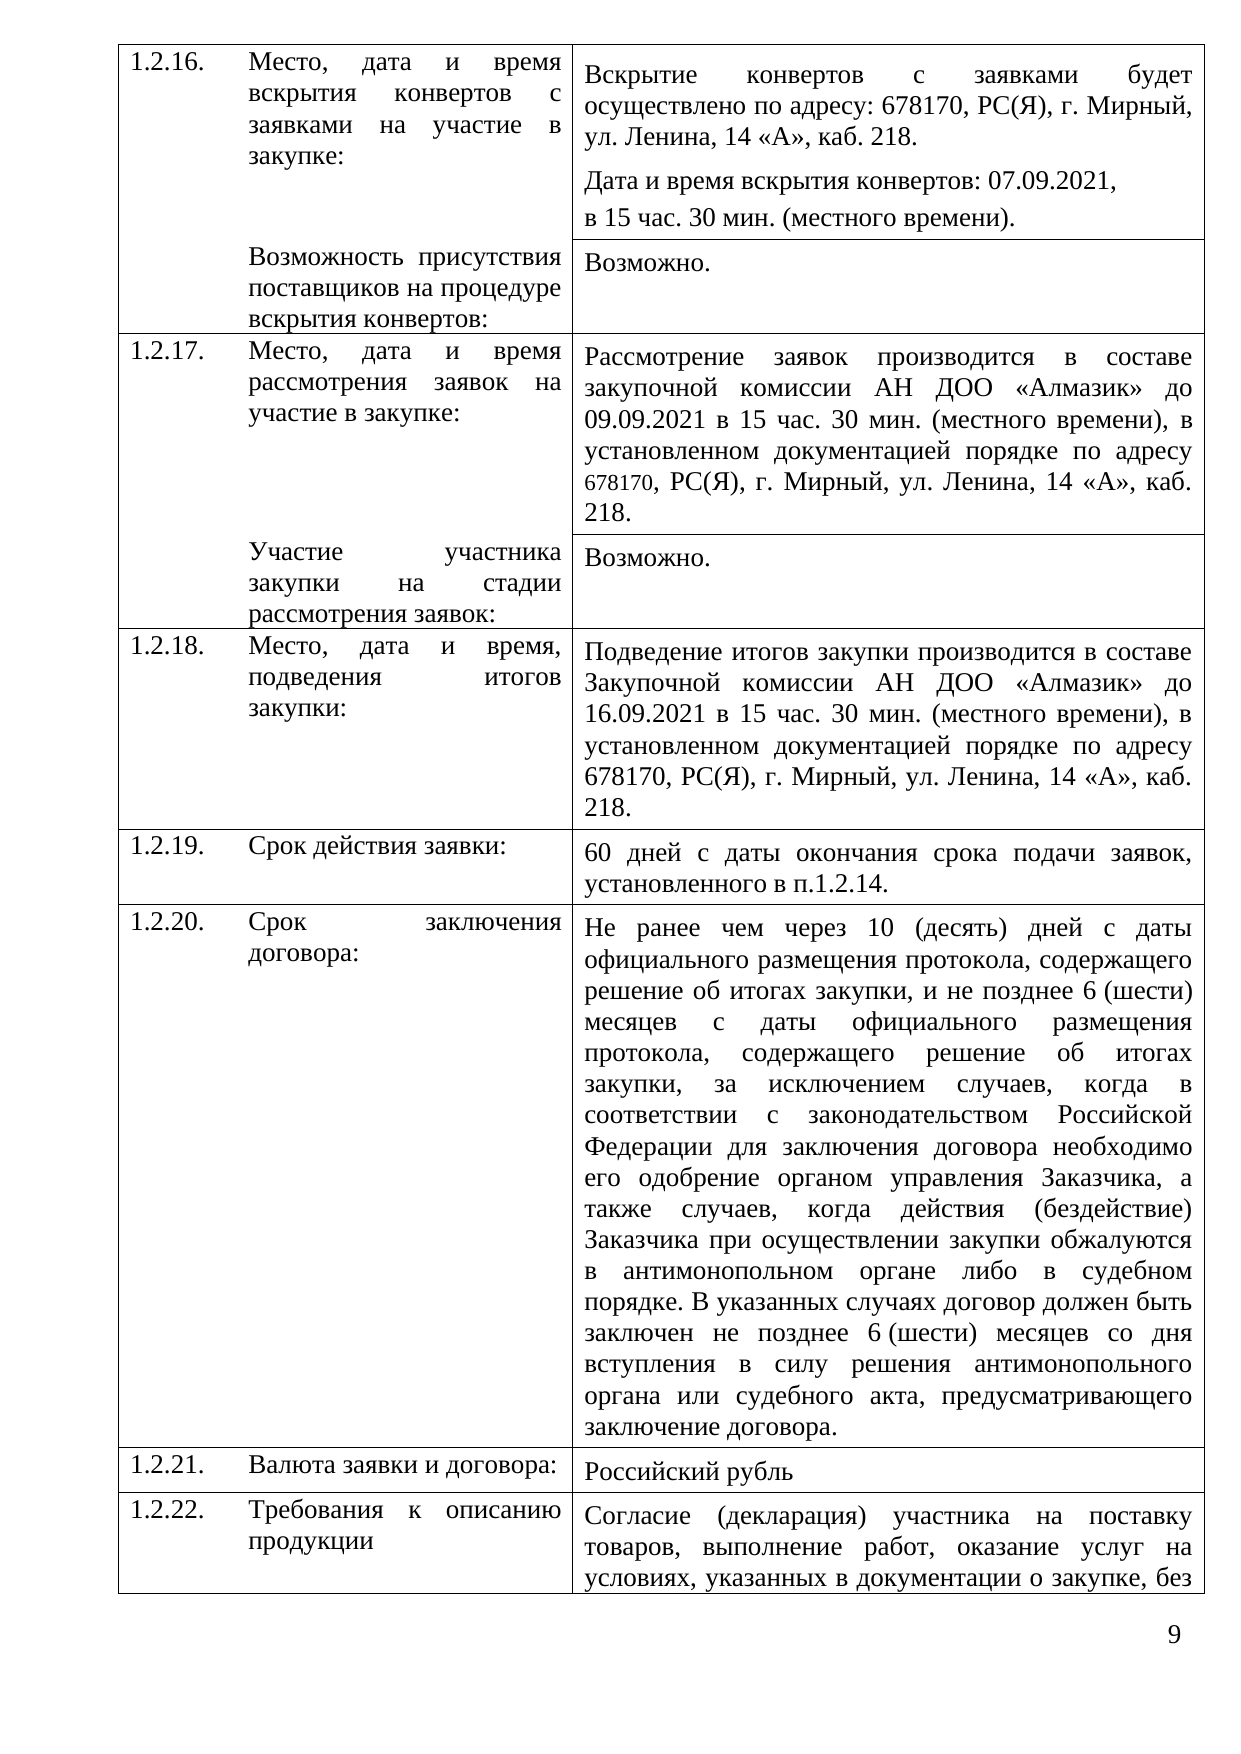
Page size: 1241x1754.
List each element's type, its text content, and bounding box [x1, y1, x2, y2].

table_cell Российский рубль [573, 1448, 1204, 1492]
table_cell Срок действия заявки: [119, 830, 572, 904]
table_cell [573, 1493, 1204, 1593]
table_cell Место, дата и время рассмотрения заявок на участие в закупке: [119, 334, 572, 533]
table_cell Место, дата и время, подведения итогов закупки: [119, 629, 572, 828]
table_cell Участие участника закупки на стадии рассмотрения заявок: [119, 534, 572, 628]
table_cell Подведение итогов закупки производится в составе Закупочной комиссии АН ДОО «Алмазик» до 16.09.2021 в 15 час. 30 мин. (местного времени), в установленном документацией порядке по адресу 678170, РС(Я), г. Мирный, ул. Ленина, 14 «А», каб. 218. [573, 629, 1204, 828]
table_cell Возможно. [573, 535, 1204, 628]
table_cell Место, дата и время вскрытия конвертов с заявками на участие в закупке: [119, 45, 572, 239]
table_cell Рассмотрение заявок производится в составе закупочной комиссии АН ДОО «Алмазик» до 09.09.2021 в 15 час. 30 мин. (местного времени), в установленном документацией порядке по адресу 678170, РС(Я), г. Мирный, ул. Ленина, 14 «А», каб. 218. [573, 334, 1204, 533]
table_cell Не ранее чем через 10 (десять) дней с даты официального размещения протокола, содержащего решение об итогах закупки, и не позднее 6 (шести) месяцев с даты официального размещения протокола, содержащего решение об итогах закупки, за исключением случаев, когда в соответствии с законодательством Российской Федерации для заключения договора необходимо его одобрение органом управления Заказчика, а также случаев, когда действия (бездействие) Заказчика при осуществлении закупки обжалуются в антимонопольном органе либо в судебном порядке. В указанных случаях договор должен быть заключен не позднее 6 (шести) месяцев со дня вступления в силу решения антимонопольного органа или судебного акта, предусматривающего заключение договора. [573, 905, 1204, 1447]
table_cell Срок заключения договора: [119, 905, 572, 1447]
table_cell Возможно. [573, 240, 1204, 333]
table_cell Возможность присутствия поставщиков на процедуре вскрытия конвертов: [119, 239, 572, 333]
table_cell Вскрытие конвертов с заявками будет осуществлено по адресу: 678170, РС(Я), г. Мирный, ул. Ленина, 14 «А», каб. 218. Дата и время вскрытия конвертов: 07.09.2021, в 15 час. 30 мин. (местного времени). [573, 45, 1204, 239]
table_cell 60 дней с даты окончания срока подачи заявок, установленного в п.1.2.14. [573, 830, 1204, 904]
table_cell Валюта заявки и договора: [119, 1448, 572, 1492]
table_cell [119, 1493, 572, 1593]
